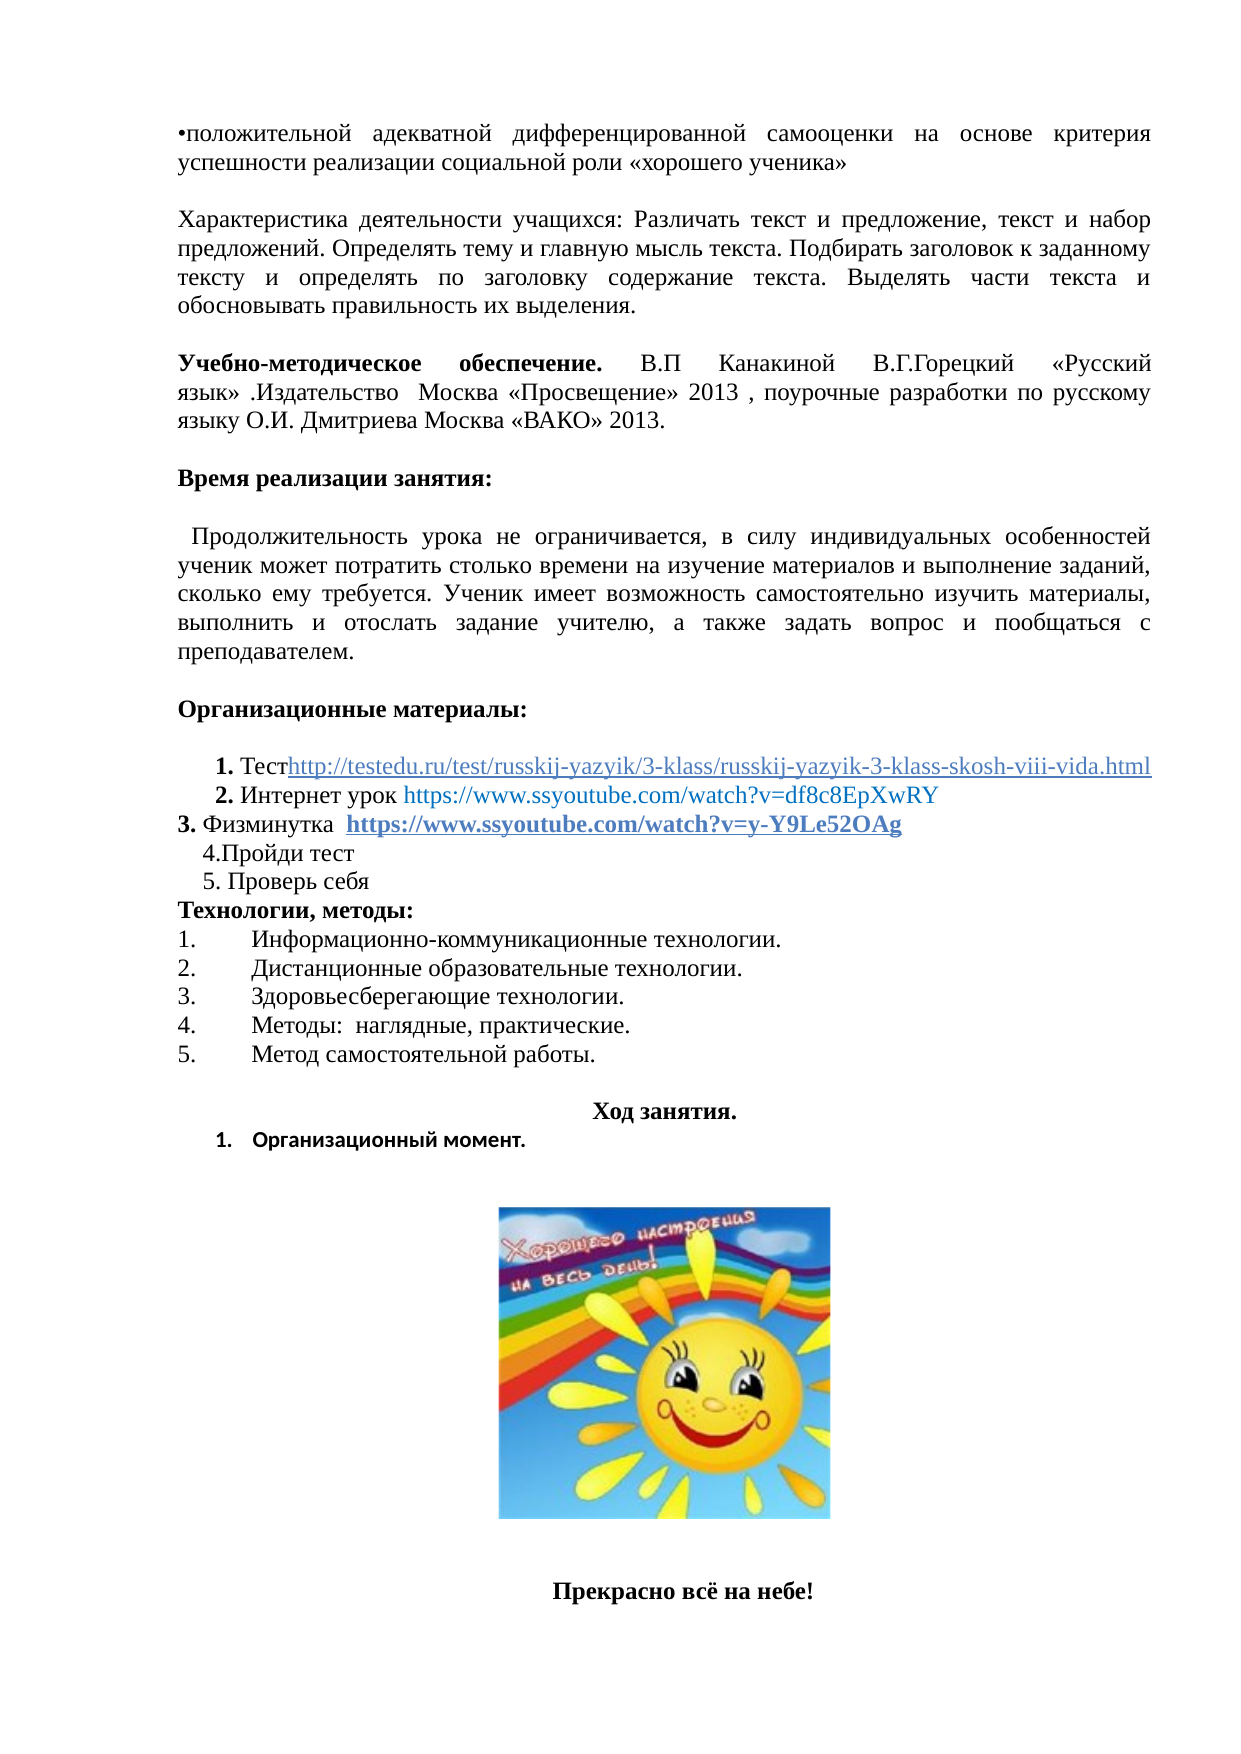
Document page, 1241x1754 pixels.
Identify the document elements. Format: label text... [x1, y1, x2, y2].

text Время реализации занятия: [177, 463, 1152, 492]
text 4.Пройди тест [177, 838, 1152, 866]
text Организационные материалы: [177, 694, 1152, 723]
list Информационно-коммуникационные технологии. [177, 924, 1152, 953]
text 3. Физминутка https://www.ssyoutube.com/watch?v=y-Y9Le52OAg [177, 809, 1152, 838]
text Прекрасно всё на небе! [215, 1576, 1152, 1605]
list Метод самостоятельной работы. [177, 1039, 1152, 1068]
text •положительной адекватной дифференцированной самооценки на основе критерия успешности реализации социальной роли «хорошего ученика» [177, 118, 1152, 176]
text Характеристика деятельности учащихся: Различать текст и предложение, текст и набор предложений. Определять тему и главную мысль текста. Подбирать заголовок к заданному тексту и определять по заголовку содержание текста. Выделять части текста и обосновывать правильность их выделения. [177, 204, 1152, 319]
list Организационный момент. [215, 1125, 1152, 1153]
text 5. Проверь себя [177, 866, 1152, 895]
text 1. Тестhttp://testedu.ru/test/russkij-yazyik/3-klass/russkij-yazyik-3-klass-skosh-viii-vida.html [215, 751, 1152, 780]
list Дистанционные образовательные технологии. [177, 953, 1152, 981]
list Здоровьесберегающие технологии. [177, 981, 1152, 1010]
text Продолжительность урока не ограничивается, в силу индивидуальных особенностей ученик может потратить столько времени на изучение материалов и выполнение заданий, сколько ему требуется. Ученик имеет возможность самостоятельно изучить материалы, выполнить и отослать задание учителю, а также задать вопрос и пообщаться с преподавателем. [177, 521, 1152, 665]
picture [498, 1207, 831, 1519]
text Технологии, методы: [177, 895, 1152, 924]
text Учебно-методическое обеспечение. В.П Канакиной В.Г.Горецкий «Русский язык» .Издательство Москва «Просвещение» 2013 , поурочные разработки по русскому языку О.И. Дмитриева Москва «ВАКО» 2013. [177, 348, 1152, 434]
text 2. Интернет урок https://www.ssyoutube.com/watch?v=df8c8EpXwRY [177, 780, 1152, 809]
text Ход занятия. [177, 1096, 1152, 1125]
list Методы: наглядные, практические. [177, 1010, 1152, 1039]
